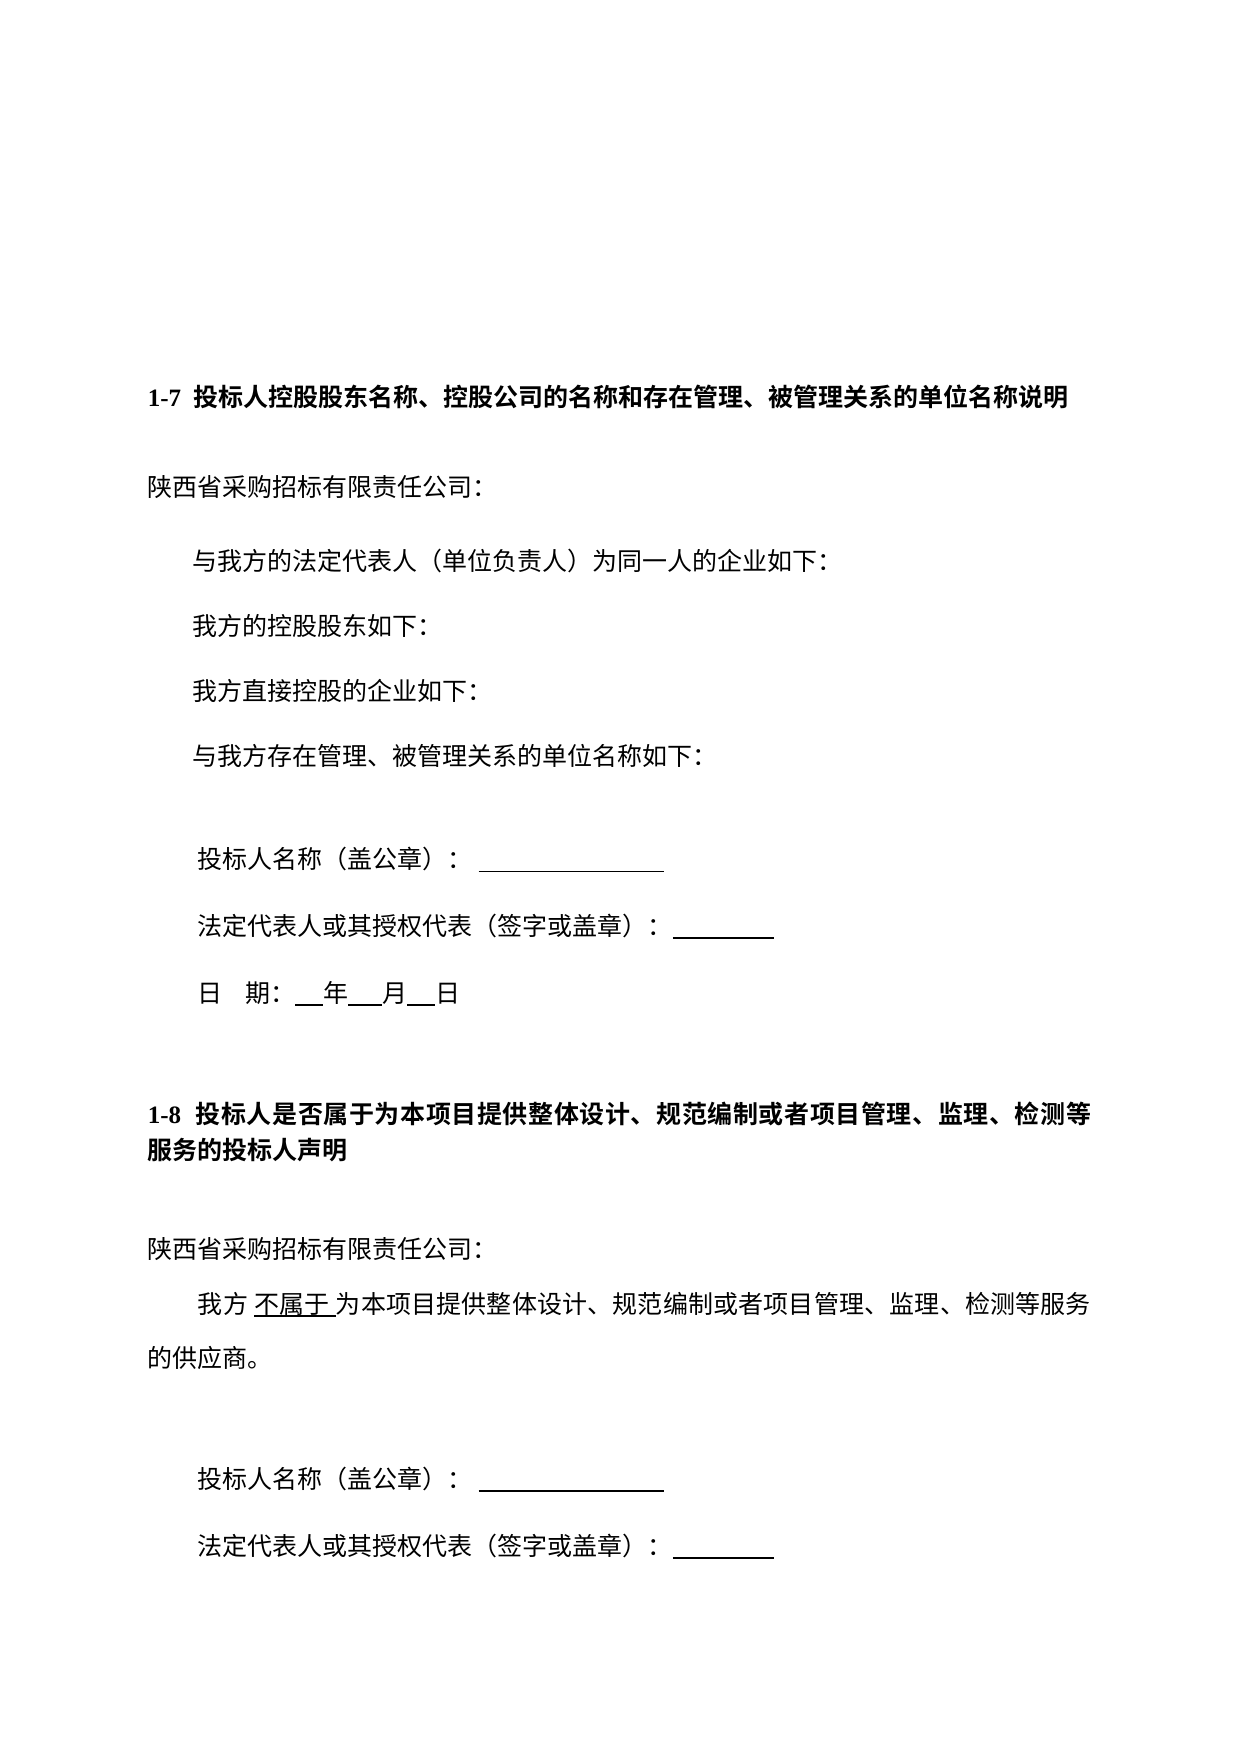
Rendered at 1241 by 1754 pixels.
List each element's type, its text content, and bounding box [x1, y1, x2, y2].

text 我方 不属于 为本项目提供整体设计、规范编制或者项目管理、监理、检测等服务的供应商。 [148, 1284, 1092, 1375]
text 陕西省采购招标有限责任公司： [148, 468, 1092, 504]
text 投标人名称（盖公章）： [148, 1459, 1092, 1496]
text 我方直接控股的企业如下： [148, 672, 1092, 708]
text 投标人名称（盖公章）： [148, 839, 1092, 876]
text 陕西省采购招标有限责任公司： [148, 1230, 1092, 1266]
text 我方的控股股东如下： [148, 607, 1092, 643]
text 与我方的法定代表人（单位负责人）为同一人的企业如下： [148, 542, 1092, 578]
text 日 期： 年 月 日 [148, 973, 1092, 1009]
text 1-7 投标人控股股东名称、控股公司的名称和存在管理、被管理关系的单位名称说明 [148, 378, 1092, 414]
text 法定代表人或其授权代表（签字或盖章）： [148, 1526, 1092, 1562]
text 法定代表人或其授权代表（签字或盖章）： [148, 906, 1092, 943]
text 1-8 投标人是否属于为本项目提供整体设计、规范编制或者项目管理、监理、检测等服务的投标人声明 [148, 1094, 1092, 1167]
text 与我方存在管理、被管理关系的单位名称如下： [148, 737, 1092, 773]
